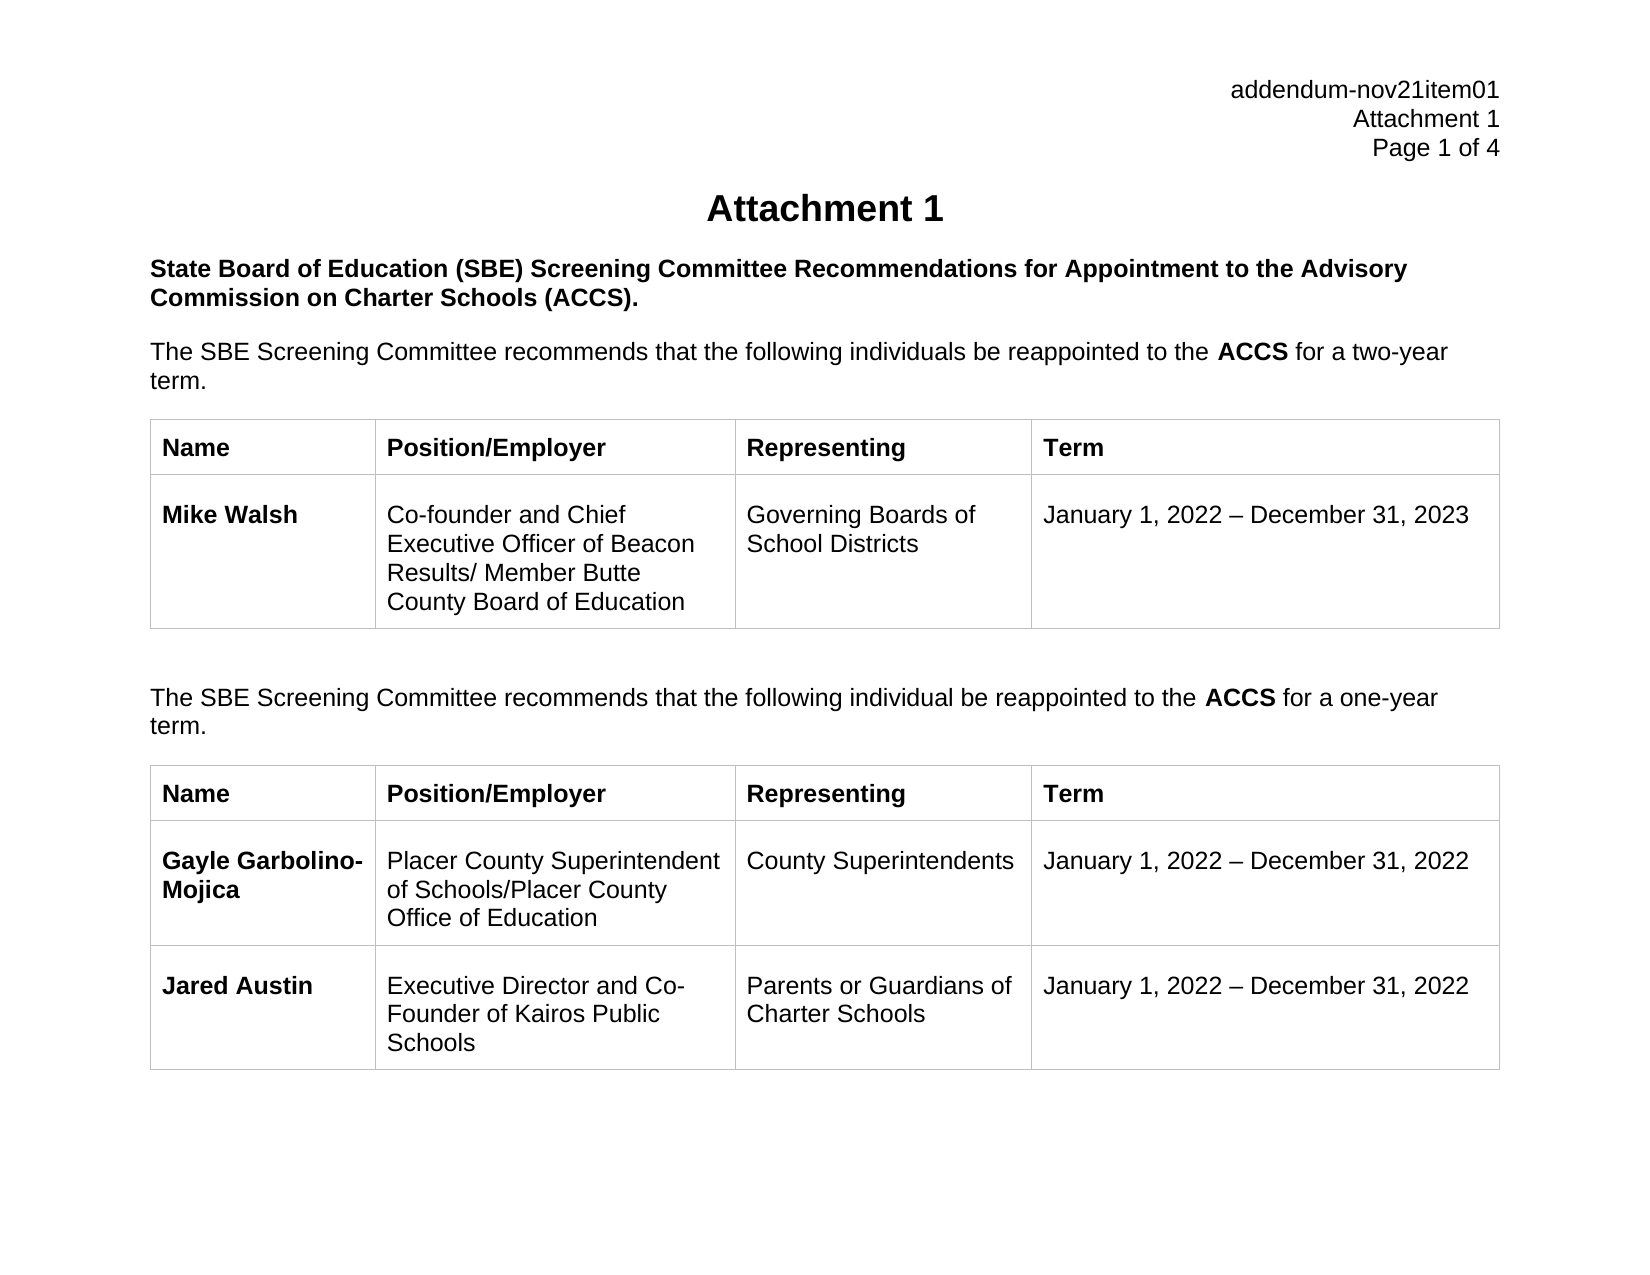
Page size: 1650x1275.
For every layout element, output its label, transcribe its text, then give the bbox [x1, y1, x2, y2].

table_header Representing [736, 766, 1031, 820]
table_header Position/Employer [376, 766, 735, 820]
table_cell Jared Austin [151, 946, 375, 1069]
table_header Representing [736, 420, 1031, 474]
text The SBE Screening Committee recommends that the following individuals be reappointed to the ACCS for a two-year term. [150, 337, 1500, 394]
table_header Term [1032, 766, 1499, 820]
table_header Position/Employer [376, 420, 735, 474]
table_cell January 1, 2022 – December 31, 2023 [1032, 475, 1499, 628]
table_cell Governing Boards of School Districts [736, 475, 1031, 628]
table_cell County Superintendents [736, 821, 1031, 944]
table_cell Placer County Superintendent of Schools/Placer County Office of Education [376, 821, 735, 944]
text State Board of Education (SBE) Screening Committee Recommendations for Appointment to the Advisory Commission on Charter Schools (ACCS). [150, 254, 1500, 312]
text The SBE Screening Committee recommends that the following individual be reappointed to the ACCS for a one-year term. [150, 682, 1500, 740]
table_cell Mike Walsh [151, 475, 375, 628]
subtitle Attachment 1 [150, 186, 1500, 229]
table_cell Executive Director and Co-Founder of Kairos Public Schools [376, 946, 735, 1069]
table_header Name [151, 766, 375, 820]
table_header Name [151, 420, 375, 474]
table_cell Gayle Garbolino-Mojica [151, 821, 375, 944]
table_cell Co-founder and Chief Executive Officer of Beacon Results/ Member Butte County Board of Education [376, 475, 735, 628]
table_header Term [1032, 420, 1499, 474]
table_cell Parents or Guardians of Charter Schools [736, 946, 1031, 1069]
table_cell January 1, 2022 – December 31, 2022 [1032, 946, 1499, 1069]
table_cell January 1, 2022 – December 31, 2022 [1032, 821, 1499, 944]
